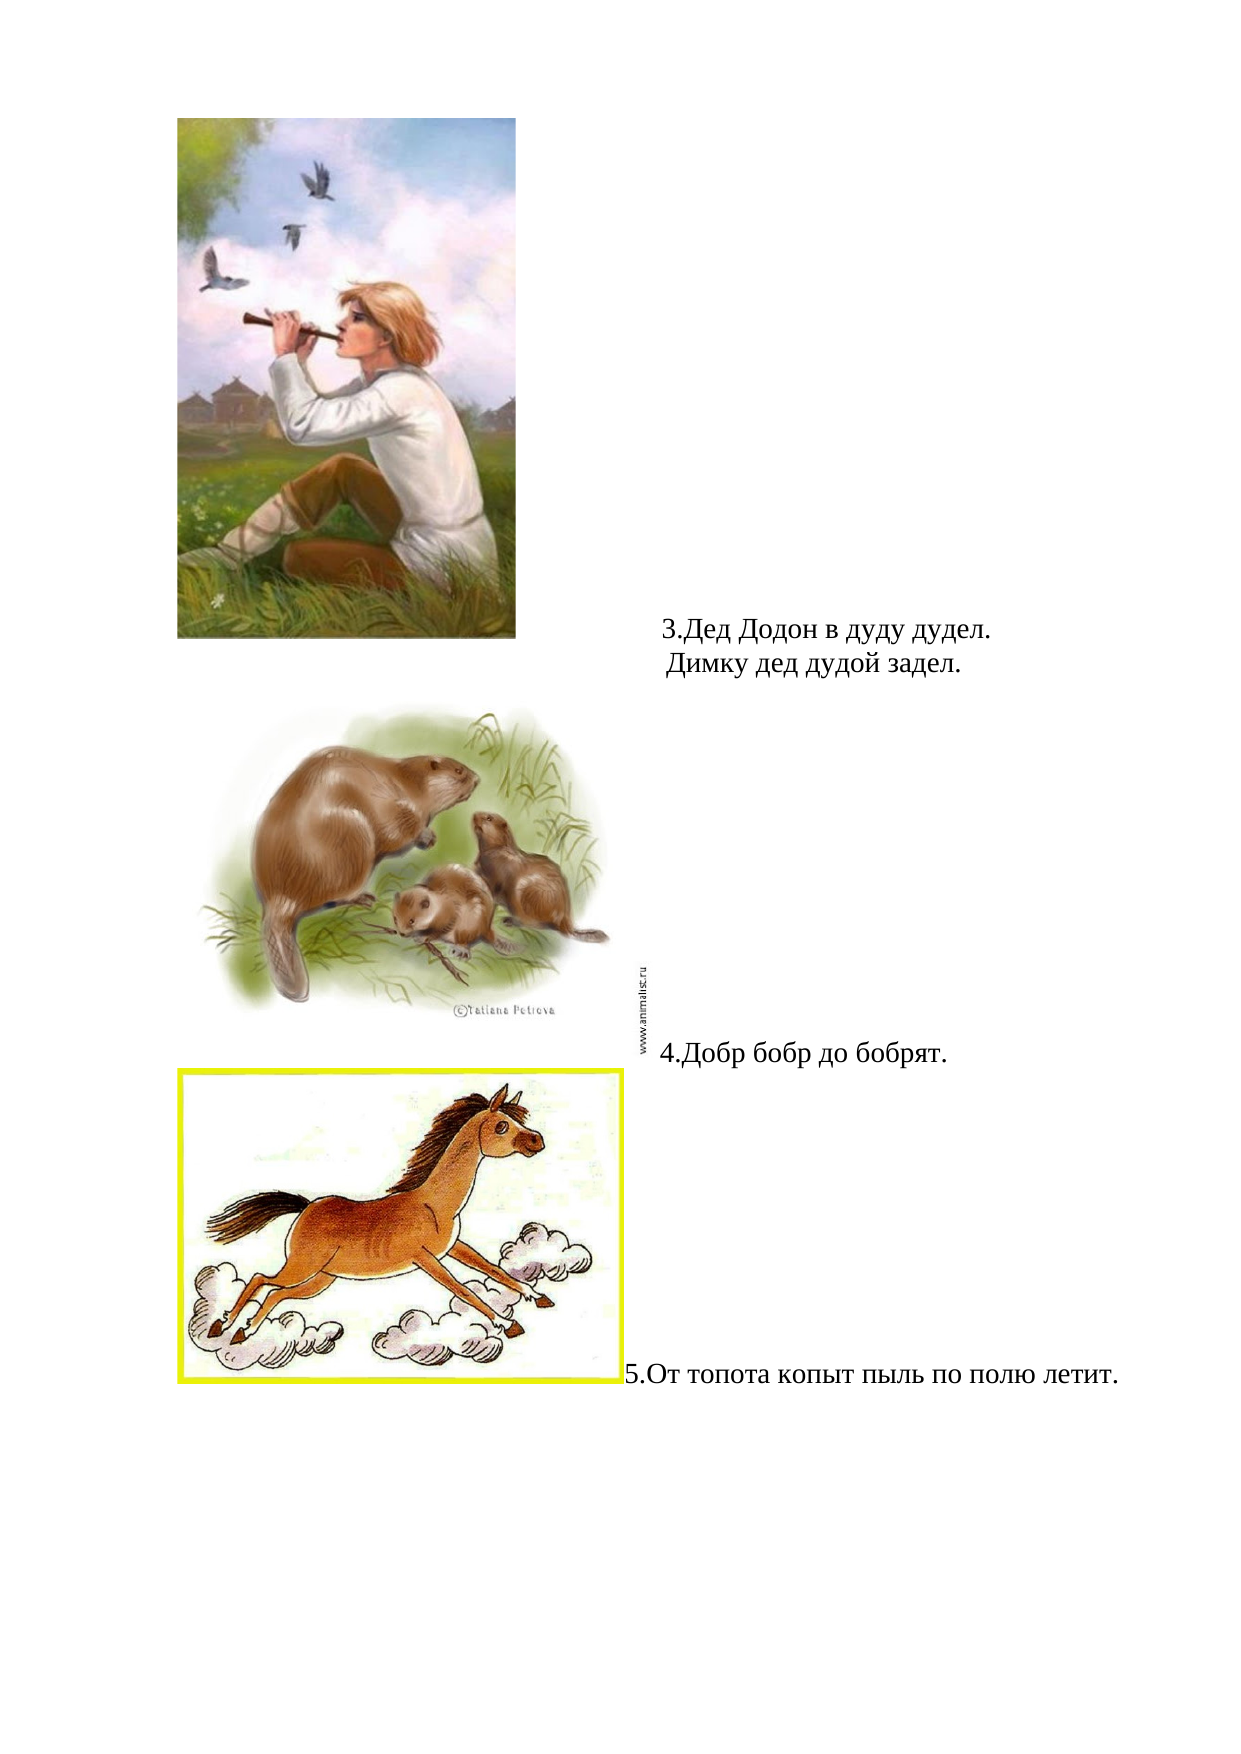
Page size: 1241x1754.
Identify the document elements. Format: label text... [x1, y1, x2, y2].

text Димку дед дудой задел. [177, 645, 1122, 678]
picture [177, 1068, 624, 1384]
picture [177, 678, 653, 1063]
picture [177, 118, 516, 639]
